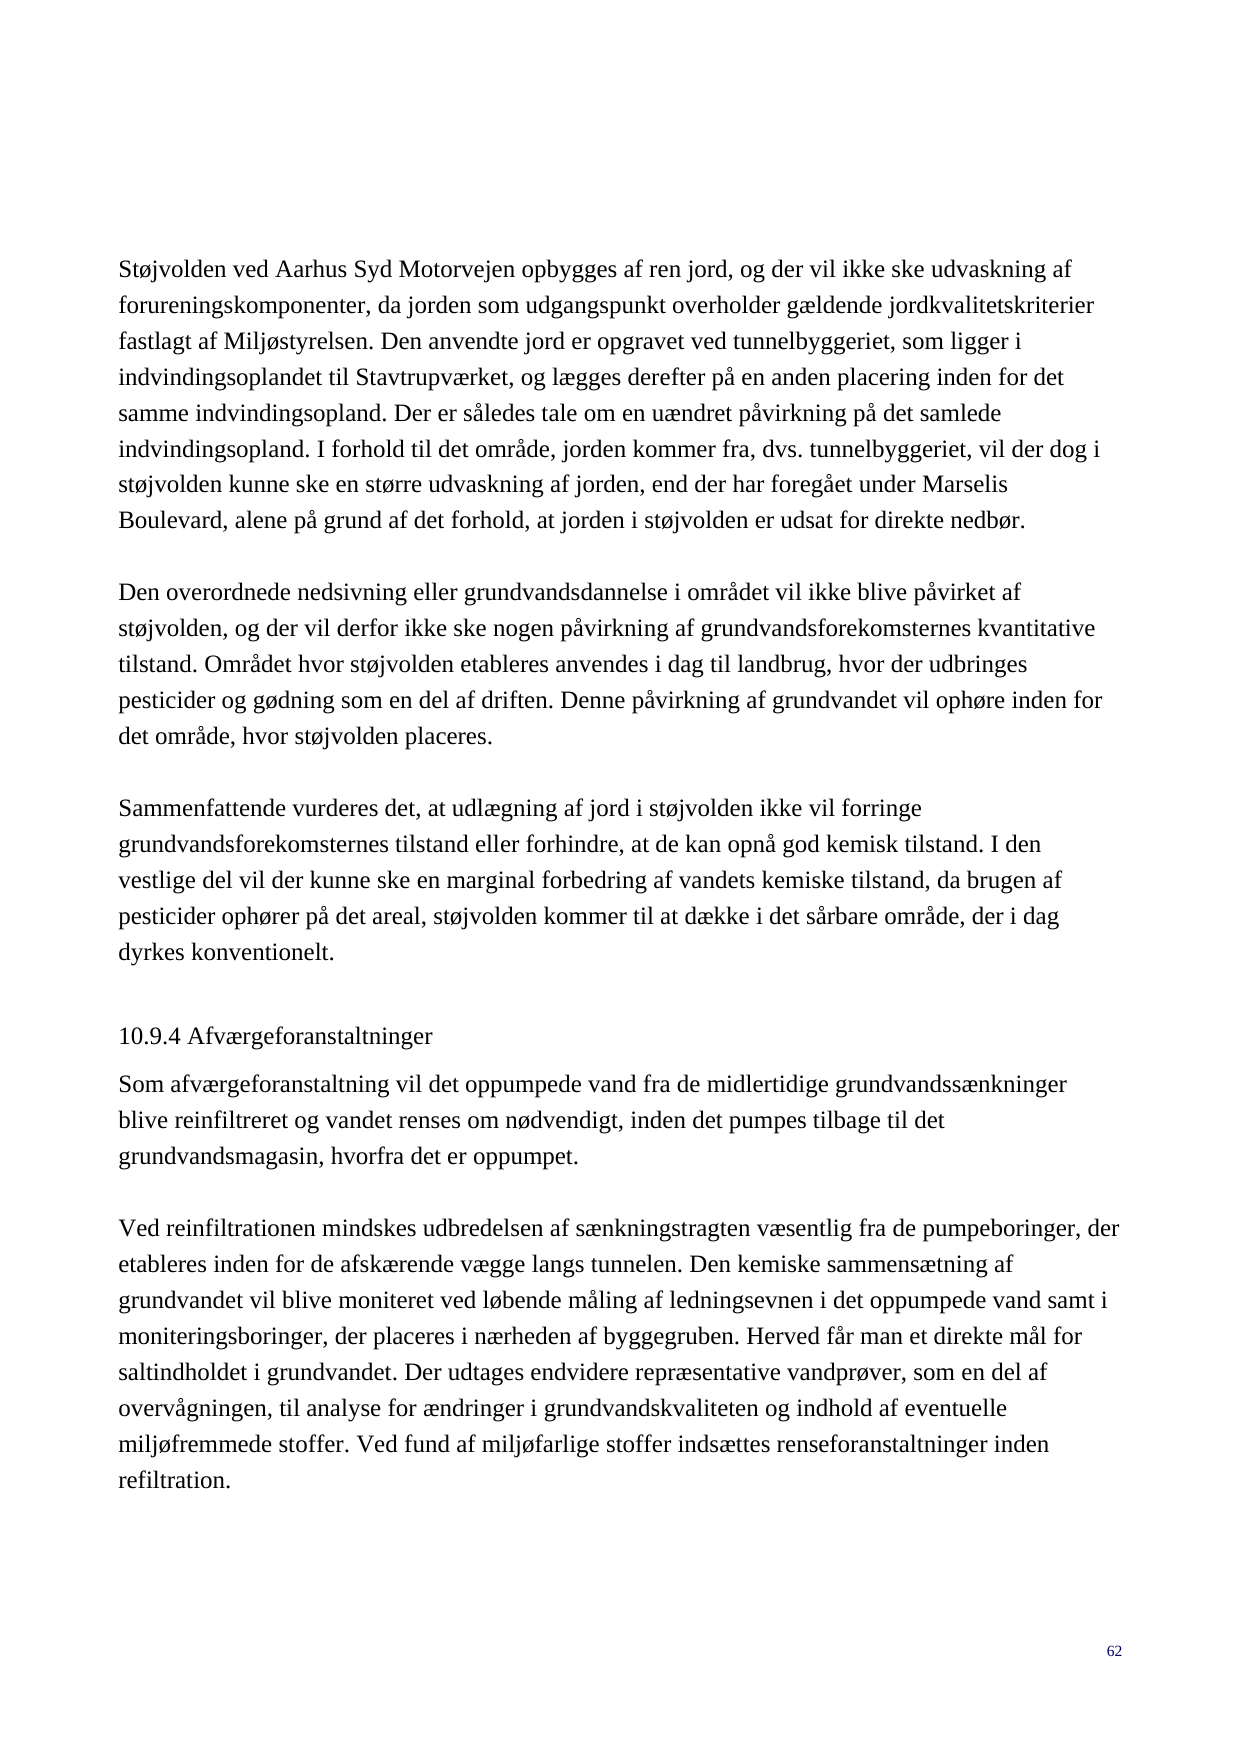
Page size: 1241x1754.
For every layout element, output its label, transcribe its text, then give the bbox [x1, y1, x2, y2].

text Ved reinfiltrationen mindskes udbredelsen af sænkningstragten væsentlig fra de pumpeboringer, der etableres inden for de afskærende vægge langs tunnelen. Den kemiske sammensætning af grundvandet vil blive moniteret ved løbende måling af ledningsevnen i det oppumpede vand samt i moniteringsboringer, der placeres i nærheden af byggegruben. Herved får man et direkte mål for saltindholdet i grundvandet. Der udtages endvidere repræsentative vandprøver, som en del af overvågningen, til analyse for ændringer i grundvandskvaliteten og indhold af eventuelle miljøfremmede stoffer. Ved fund af miljøfarlige stoffer indsættes renseforanstaltninger inden refiltration. [118, 1213, 1122, 1494]
text Sammenfattende vurderes det, at udlægning af jord i støjvolden ikke vil forringe grundvandsforekomsternes tilstand eller forhindre, at de kan opnå god kemisk tilstand. I den vestlige del vil der kunne ske en marginal forbedring af vandets kemiske tilstand, da brugen af pesticider ophører på det areal, støjvolden kommer til at dække i det sårbare område, der i dag dyrkes konventionelt. [118, 793, 1122, 966]
text Den overordnede nedsivning eller grundvandsdannelse i området vil ikke blive påvirket af støjvolden, og der vil derfor ikke ske nogen påvirkning af grundvandsforekomsternes kvantitative tilstand. Området hvor støjvolden etableres anvendes i dag til landbrug, hvor der udbringes pesticider og gødning som en del af driften. Denne påvirkning af grundvandet vil ophøre inden for det område, hvor støjvolden placeres. [118, 577, 1122, 750]
subtitle 10.9.4 Afværgeforanstaltninger [118, 1021, 1122, 1050]
text Som afværgeforanstaltning vil det oppumpede vand fra de midlertidige grundvandssænkninger blive reinfiltreret og vandet renses om nødvendigt, inden det pumpes tilbage til det grundvandsmagasin, hvorfra det er oppumpet. [118, 1069, 1122, 1170]
text Støjvolden ved Aarhus Syd Motorvejen opbygges af ren jord, og der vil ikke ske udvaskning af forureningskomponenter, da jorden som udgangspunkt overholder gældende jordkvalitetskriterier fastlagt af Miljøstyrelsen. Den anvendte jord er opgravet ved tunnelbyggeriet, som ligger i indvindingsoplandet til Stavtrupværket, og lægges derefter på en anden placering inden for det samme indvindingsopland. Der er således tale om en uændret påvirkning på det samlede indvindingsopland. I forhold til det område, jorden kommer fra, dvs. tunnelbyggeriet, vil der dog i støjvolden kunne ske en større udvaskning af jorden, end der har foregået under Marselis Boulevard, alene på grund af det forhold, at jorden i støjvolden er udsat for direkte nedbør. [118, 254, 1122, 534]
